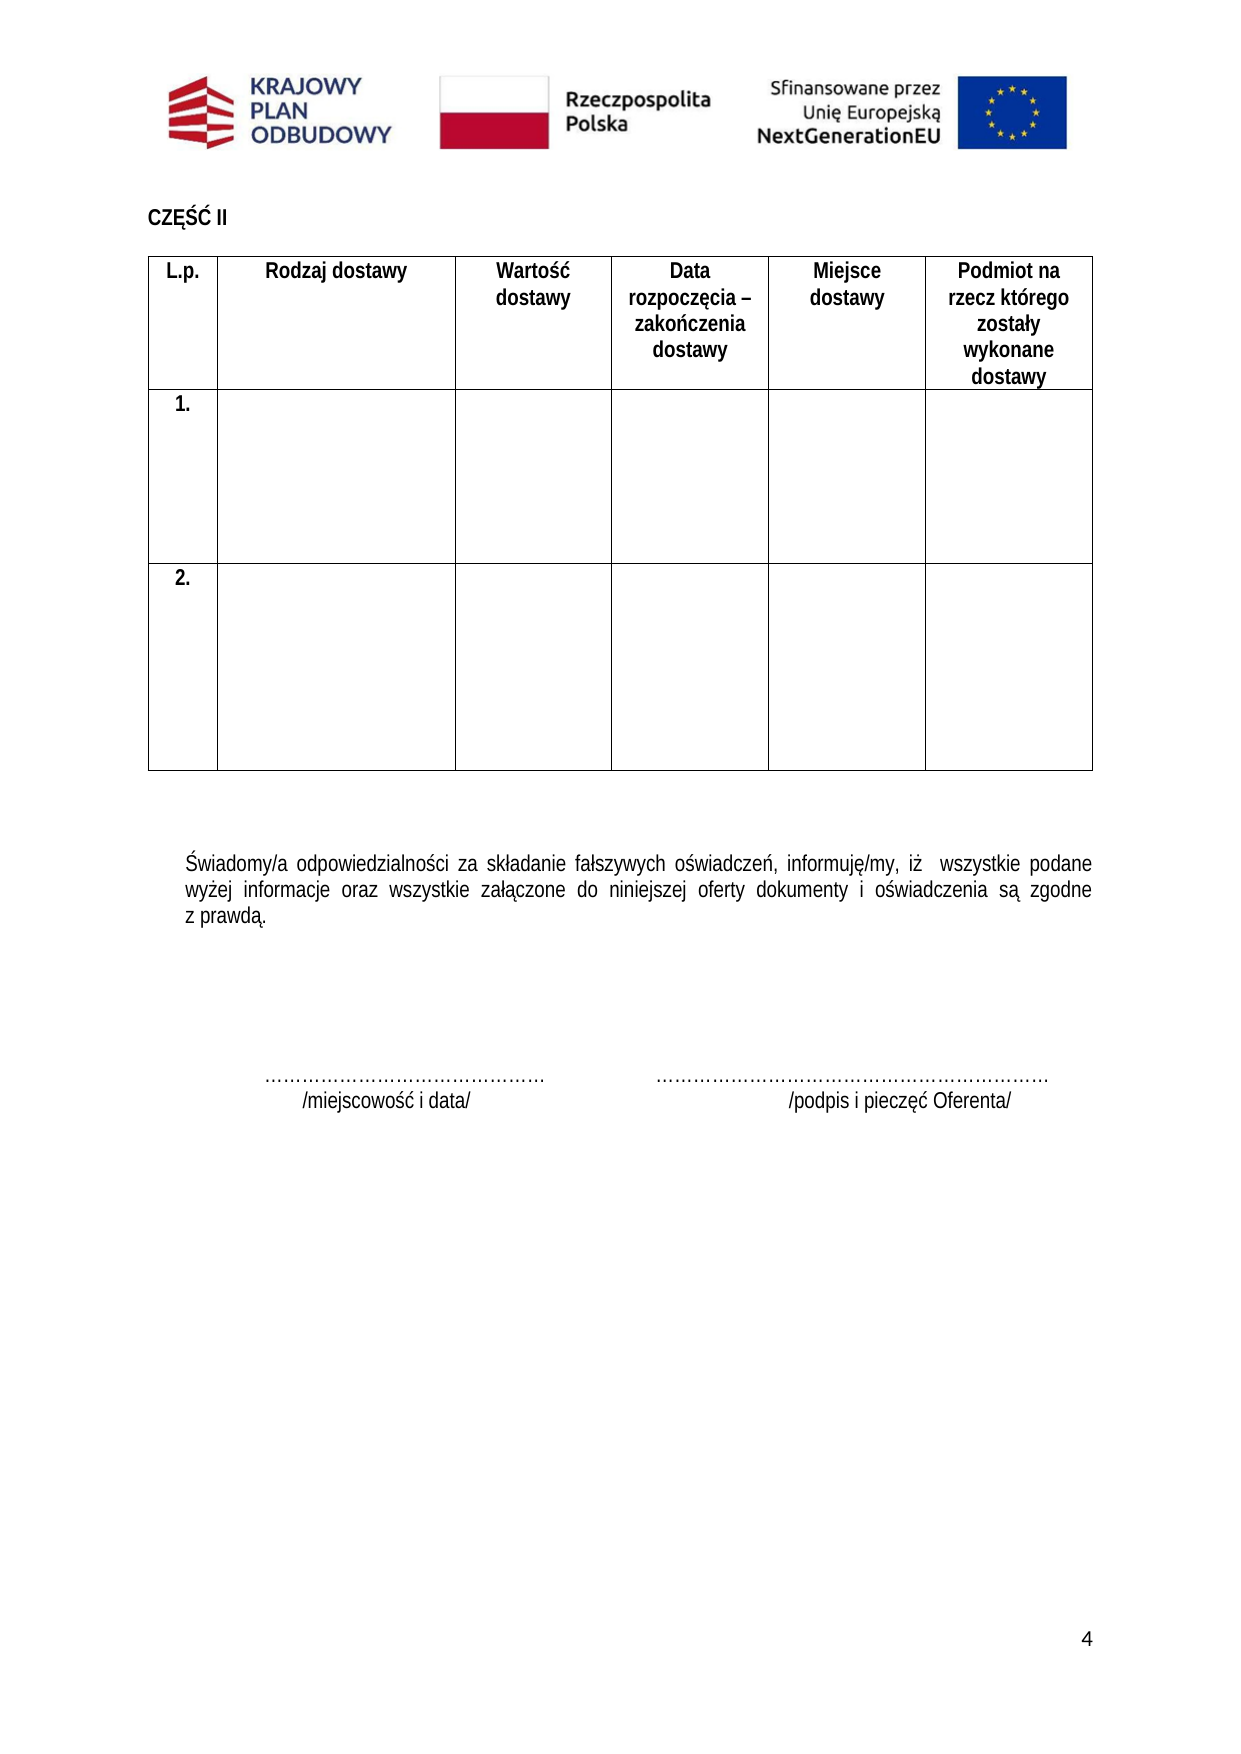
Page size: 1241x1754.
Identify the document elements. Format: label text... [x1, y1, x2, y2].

table_cell [769, 564, 925, 769]
table_cell [612, 390, 768, 563]
table_header L.p. [149, 257, 217, 389]
text CZĘŚĆ II [148, 203, 1093, 230]
table_cell 2. [149, 564, 217, 769]
table_cell [926, 390, 1092, 563]
table_header Podmiot na rzecz którego zostały wykonane dostawy [926, 257, 1092, 389]
table_cell [218, 390, 455, 563]
text ……………………………………… ……………………………………………………… [221, 1061, 1093, 1087]
table_header Rodzaj dostawy [218, 257, 455, 389]
table_cell [456, 390, 611, 563]
table_cell [926, 564, 1092, 769]
text Świadomy/a odpowiedzialności za składanie fałszywych oświadczeń, informuję/my, iż wszystkie podane wyżej informacje oraz wszystkie załączone do niniejszej oferty dokumenty i oświadczenia są zgodne z prawdą. [185, 850, 1093, 929]
table_cell [612, 564, 768, 769]
table_header Miejsce dostawy [769, 257, 925, 389]
table_cell [456, 564, 611, 769]
table_cell [769, 390, 925, 563]
text /miejscowość i data/ /podpis i pieczęć Oferenta/ [221, 1087, 1093, 1113]
table_header Wartość dostawy [456, 257, 611, 389]
table_cell [218, 564, 455, 769]
picture [166, 73, 1074, 151]
table_header Data rozpoczęcia – zakończenia dostawy [612, 257, 768, 389]
table_cell 1. [149, 390, 217, 563]
